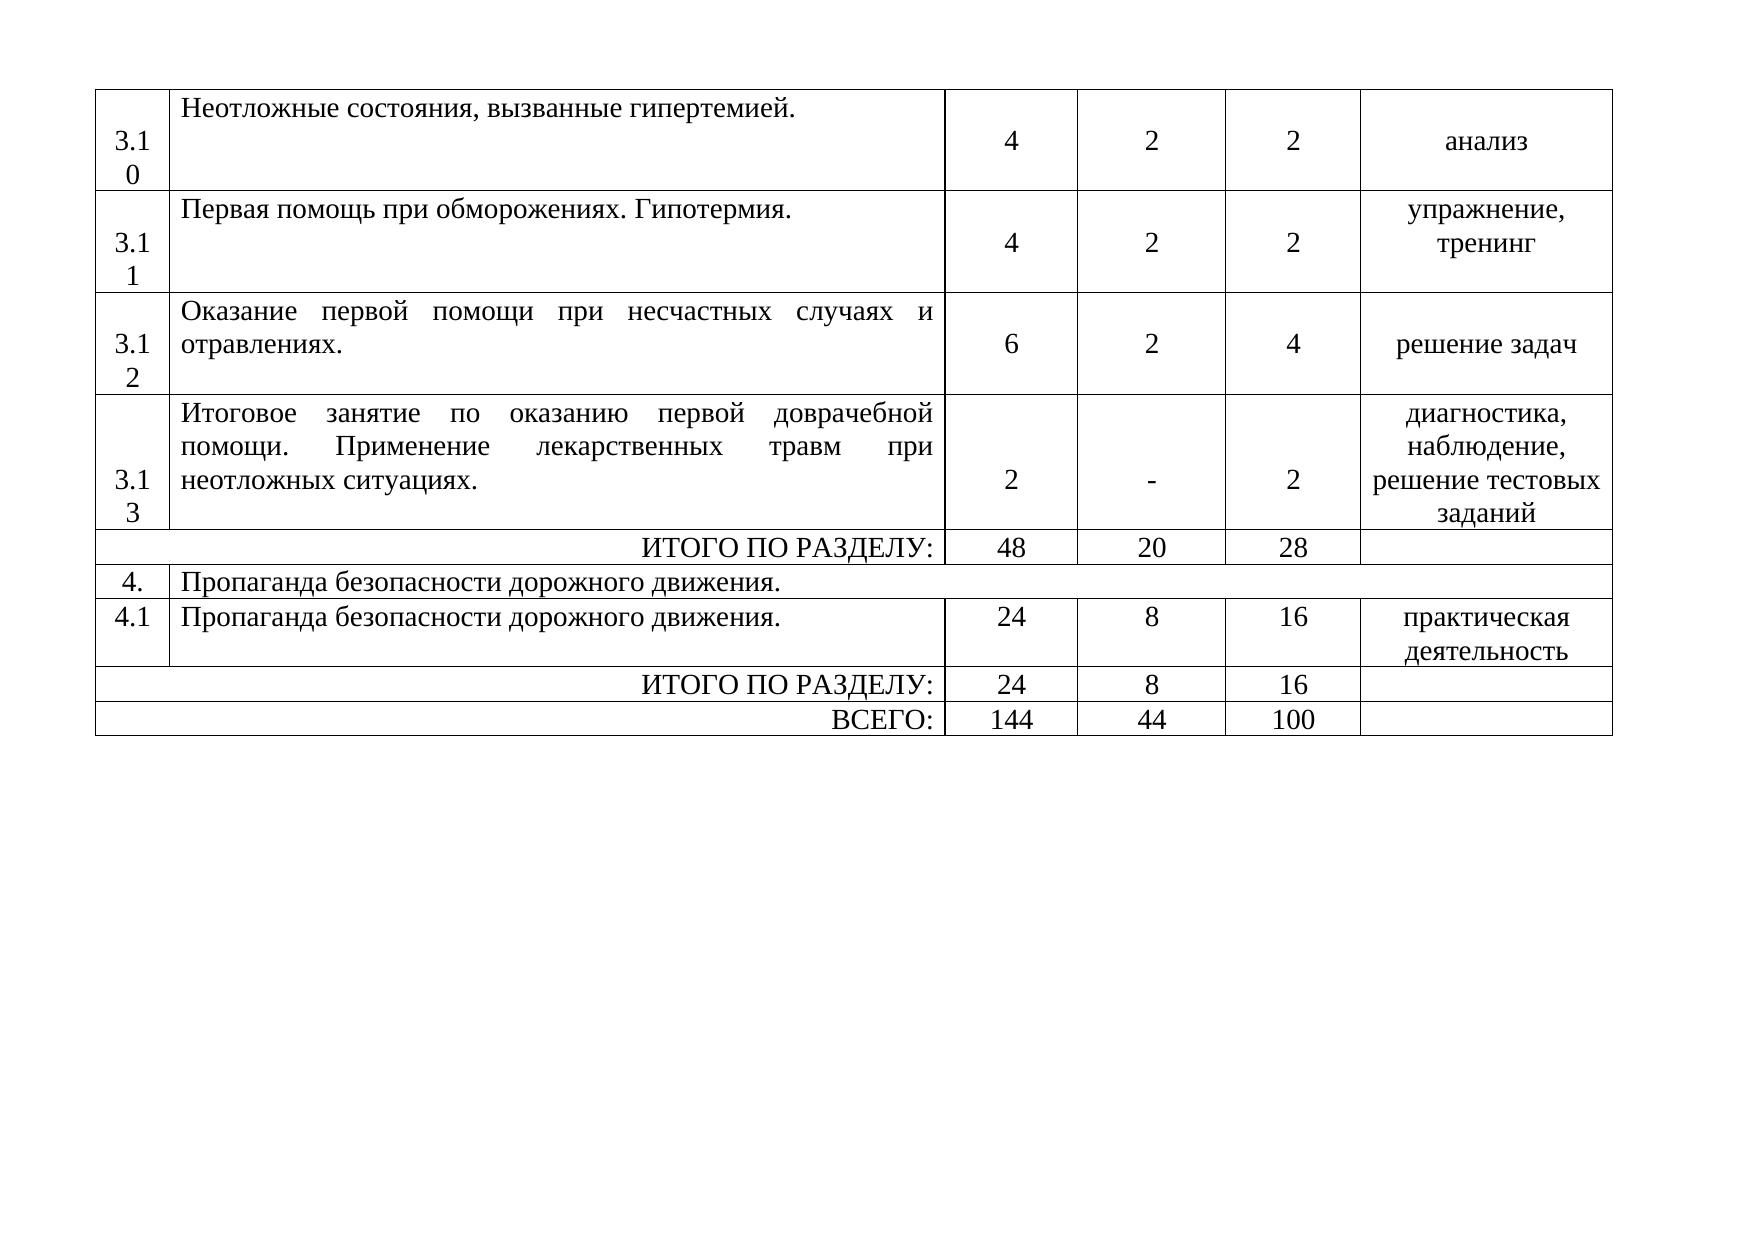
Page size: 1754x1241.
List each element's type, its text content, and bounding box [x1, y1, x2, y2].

table_cell 2 [1226, 90, 1360, 190]
table_cell 144 [946, 702, 1077, 735]
table_cell диагностика, наблюдение, решение тестовых заданий [1361, 395, 1612, 529]
table_cell [1361, 530, 1612, 563]
table_cell 4 [1226, 293, 1360, 394]
table_cell Первая помощь при обморожениях. Гипотермия. [170, 191, 944, 292]
table_cell [1361, 667, 1612, 701]
table_cell упражнение, тренинг [1361, 191, 1612, 292]
table_cell 2 [1078, 191, 1225, 292]
table_cell Неотложные состояния, вызванные гипертемией. [170, 90, 944, 190]
table_cell анализ [1361, 90, 1612, 190]
table_cell 3.10 [96, 90, 169, 190]
table_cell ИТОГО ПО РАЗДЕЛУ: [96, 667, 944, 701]
table_cell 2 [946, 395, 1077, 529]
table_cell 6 [946, 293, 1077, 394]
table_cell ИТОГО ПО РАЗДЕЛУ: [96, 530, 944, 563]
table_cell Итоговое занятие по оказанию первой доврачебной помощи. Применение лекарственных травм при неотложных ситуациях. [170, 395, 944, 529]
table_cell 44 [1078, 702, 1225, 735]
table_cell - [1078, 395, 1225, 529]
table_cell Пропаганда безопасности дорожного движения. [170, 565, 1612, 598]
table_cell [1361, 702, 1612, 735]
table_cell 4.1 [96, 599, 169, 666]
table_cell решение задач [1361, 293, 1612, 394]
table_cell 16 [1226, 599, 1360, 666]
table_cell 2 [1226, 395, 1360, 529]
table_cell 2 [1078, 90, 1225, 190]
table_cell 100 [1226, 702, 1360, 735]
table_cell 8 [1078, 667, 1225, 701]
table_cell Пропаганда безопасности дорожного движения. [170, 599, 944, 666]
table_cell 3.13 [96, 395, 169, 529]
table_cell 3.11 [96, 191, 169, 292]
table_cell 24 [946, 667, 1077, 701]
table_cell 24 [946, 599, 1077, 666]
table_cell 4 [946, 90, 1077, 190]
table_cell 20 [1078, 530, 1225, 563]
table_cell 28 [1226, 530, 1360, 563]
table_cell 4 [946, 191, 1077, 292]
table_cell практическая деятельность [1361, 599, 1612, 666]
table_cell 3.12 [96, 293, 169, 394]
table_cell 8 [1078, 599, 1225, 666]
table_cell 4. [96, 565, 169, 598]
table_cell ВСЕГО: [96, 702, 944, 735]
table_cell 16 [1226, 667, 1360, 701]
table_cell Оказание первой помощи при несчастных случаях и отравлениях. [170, 293, 944, 394]
table_cell 2 [1078, 293, 1225, 394]
table_cell 2 [1226, 191, 1360, 292]
table_cell 48 [946, 530, 1077, 563]
